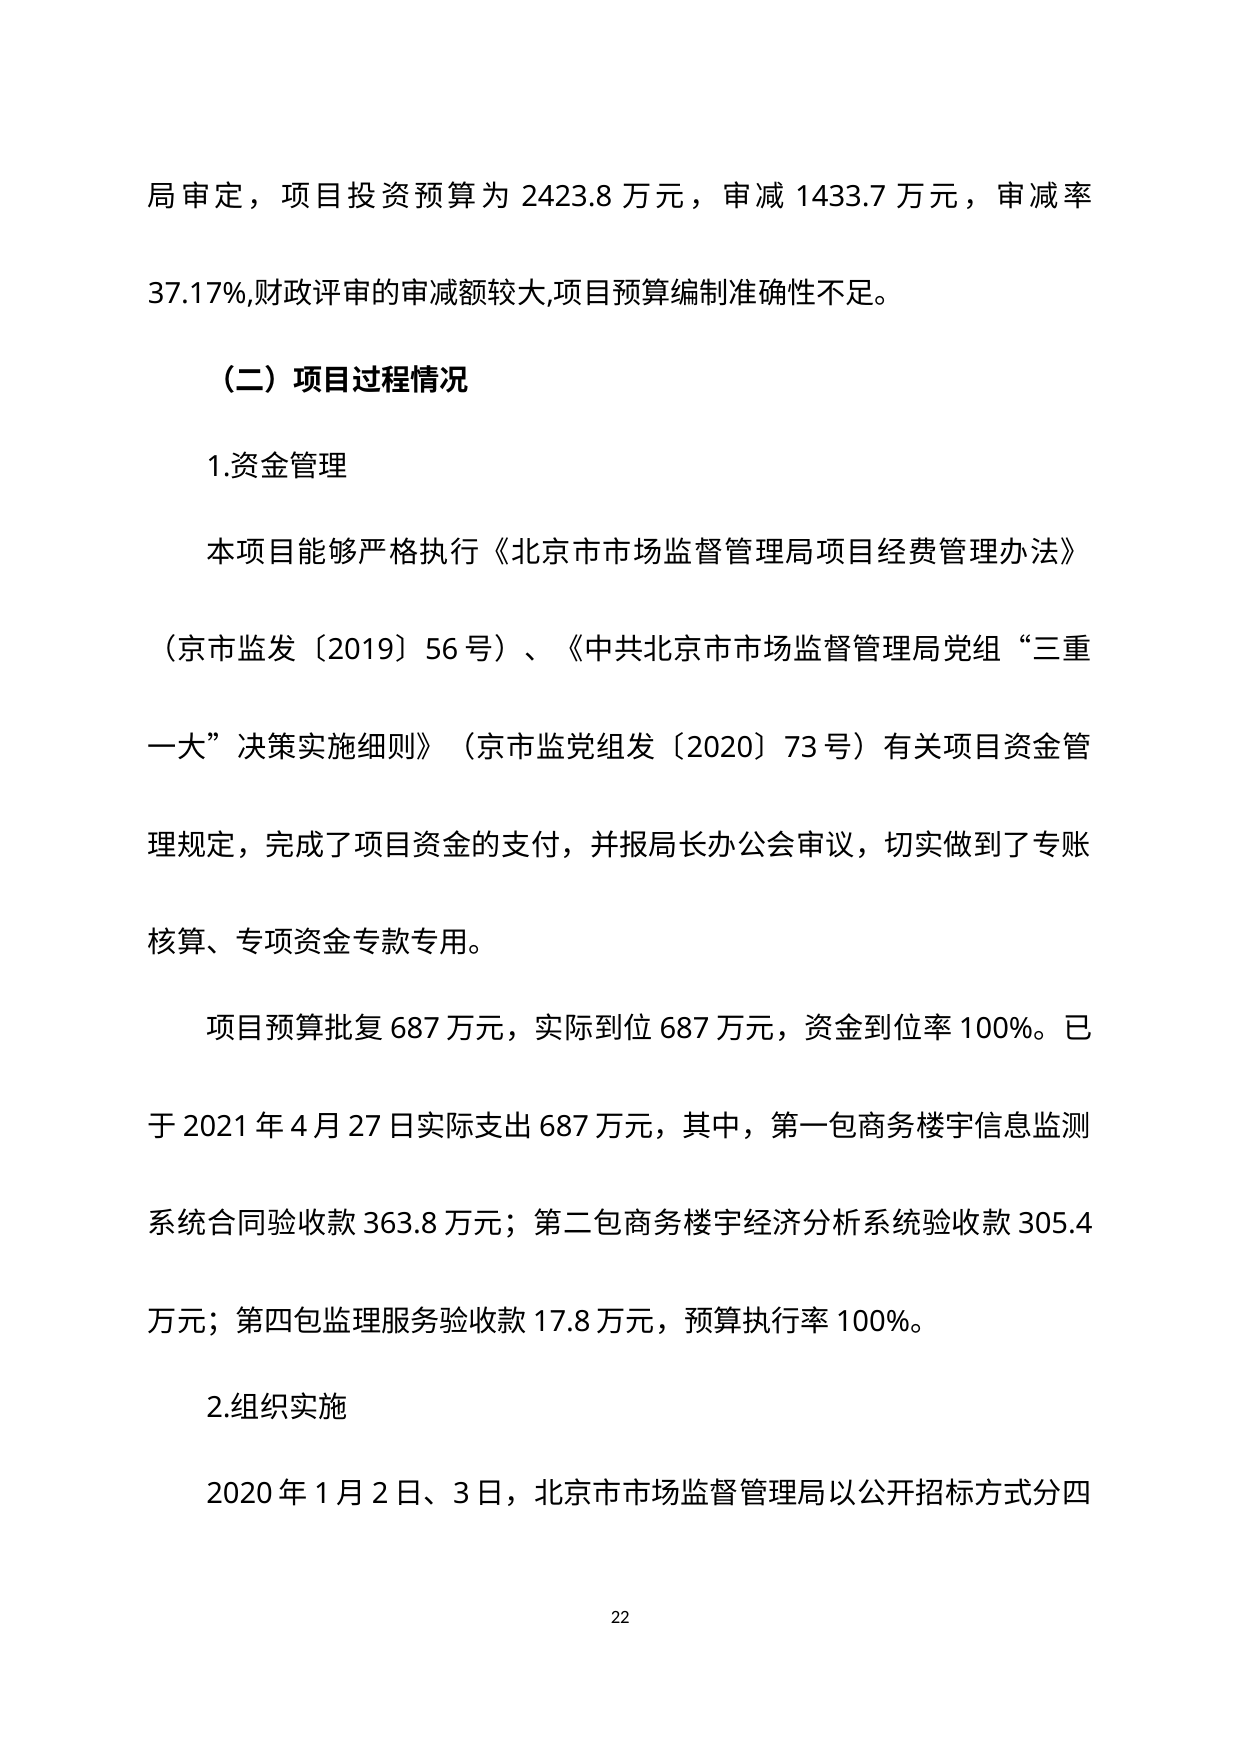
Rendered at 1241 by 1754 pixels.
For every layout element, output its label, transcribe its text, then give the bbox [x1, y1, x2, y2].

text 本项目能够严格执行《北京市市场监督管理局项目经费管理办法》（京市监发〔2019〕56号）、《中共北京市市场监督管理局党组“三重一大”决策实施细则》（京市监党组发〔2020〕73号）有关项目资金管理规定，完成了项目资金的支付，并报局长办公会审议，切实做到了专账核算、专项资金专款专用。 [148, 517, 1092, 972]
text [148, 161, 1092, 324]
text 2.组织实施 [148, 1372, 1092, 1437]
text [148, 1458, 1092, 1523]
text 1.资金管理 [148, 431, 1092, 496]
text 项目预算批复687万元，实际到位687万元，资金到位率100%。已于2021年4月27日实际支出687万元，其中，第一包商务楼宇信息监测系统合同验收款363.8万元；第二包商务楼宇经济分析系统验收款305.4万元；第四包监理服务验收款17.8万元，预算执行率100%。 [148, 993, 1092, 1351]
subtitle （二）项目过程情况 [148, 345, 1092, 410]
